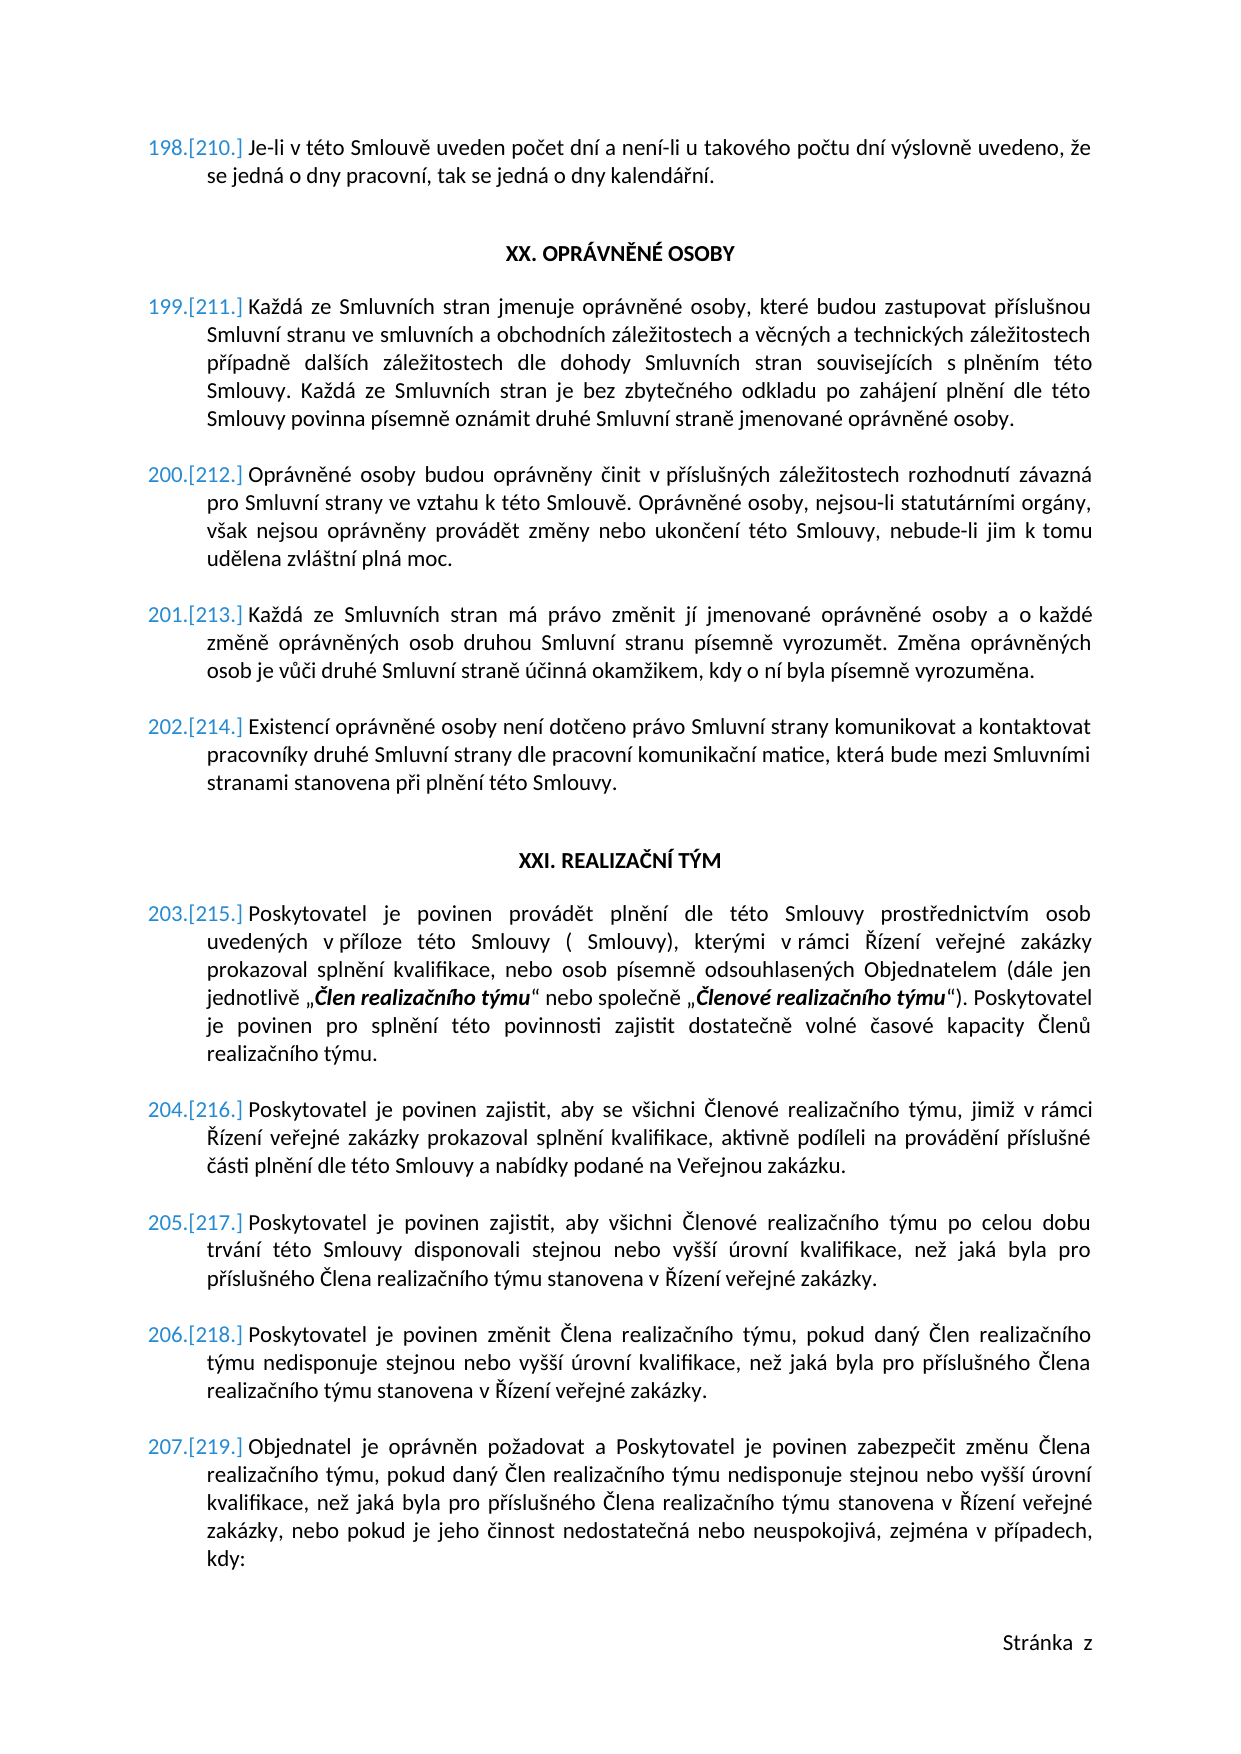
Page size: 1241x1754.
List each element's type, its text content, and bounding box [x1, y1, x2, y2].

text Poskytovatel je povinen změnit Člena realizačního týmu, pokud daný Člen realizačního týmu nedisponuje stejnou nebo vyšší úrovní kvalifikace, než jaká byla pro příslušného Člena realizačního týmu stanovena v Řízení veřejné zakázky. [148, 1320, 1093, 1404]
text Objednatel je oprávněn požadovat a Poskytovatel je povinen zabezpečit změnu Člena realizačního týmu, pokud daný Člen realizačního týmu nedisponuje stejnou nebo vyšší úrovní kvalifikace, než jaká byla pro příslušného Člena realizačního týmu stanovena v Řízení veřejné zakázky, nebo pokud je jeho činnost nedostatečná nebo neuspokojivá, zejména v případech, kdy: [148, 1432, 1093, 1572]
text Poskytovatel je povinen zajistit, aby se všichni Členové realizačního týmu, jimiž v rámci Řízení veřejné zakázky prokazoval splnění kvalifikace, aktivně podíleli na provádění příslušné části plnění dle této Smlouvy a nabídky podané na Veřejnou zakázku. [148, 1096, 1093, 1179]
text Poskytovatel je povinen zajistit, aby všichni Členové realizačního týmu po celou dobu trvání této Smlouvy disponovali stejnou nebo vyšší úrovní kvalifikace, než jaká byla pro příslušného Člena realizačního týmu stanovena v Řízení veřejné zakázky. [148, 1208, 1093, 1292]
text Je-li v této Smlouvě uveden počet dní a není-li u takového počtu dní výslovně uvedeno, že se jedná o dny pracovní, tak se jedná o dny kalendářní. [148, 133, 1093, 189]
text Existencí oprávněné osoby není dotčeno právo Smluvní strany komunikovat a kontaktovat pracovníky druhé Smluvní strany dle pracovní komunikační matice, která bude mezi Smluvními stranami stanovena při plnění této Smlouvy. [148, 712, 1093, 796]
text Poskytovatel je povinen provádět plnění dle této Smlouvy prostřednictvím osob uvedených v příloze této Smlouvy (Příloha č. 2 Smlouvy), kterými v rámci Řízení veřejné zakázky prokazoval splnění kvalifikace, nebo osob písemně odsouhlasených Objednatelem (dále jen jednotlivě „Člen realizačního týmu“ nebo společně „Členové realizačního týmu“). Poskytovatel je povinen pro splnění této povinnosti zajistit dostatečně volné časové kapacity Členů realizačního týmu. [148, 899, 1093, 1067]
text Oprávněné osoby budou oprávněny činit v příslušných záležitostech rozhodnutí závazná pro Smluvní strany ve vztahu k této Smlouvě. Oprávněné osoby, nejsou-li statutárními orgány, však nejsou oprávněny provádět změny nebo ukončení této Smlouvy, nebude-li jim k tomu udělena zvláštní plná moc. [148, 460, 1093, 572]
subtitle OPRÁVNĚNÉ OSOBY [148, 239, 1093, 267]
subtitle REALIZAČNÍ TÝM [148, 846, 1093, 874]
text Každá ze Smluvních stran jmenuje oprávněné osoby, které budou zastupovat příslušnou Smluvní stranu ve smluvních a obchodních záležitostech a věcných a technických záležitostech případně dalších záležitostech dle dohody Smluvních stran souvisejících s plněním této Smlouvy. Každá ze Smluvních stran je bez zbytečného odkladu po zahájení plnění dle této Smlouvy povinna písemně oznámit druhé Smluvní straně jmenované oprávněné osoby. [148, 292, 1093, 432]
text Každá ze Smluvních stran má právo změnit jí jmenované oprávněné osoby a o každé změně oprávněných osob druhou Smluvní stranu písemně vyrozumět. Změna oprávněných osob je vůči druhé Smluvní straně účinná okamžikem, kdy o ní byla písemně vyrozuměna. [148, 600, 1093, 684]
